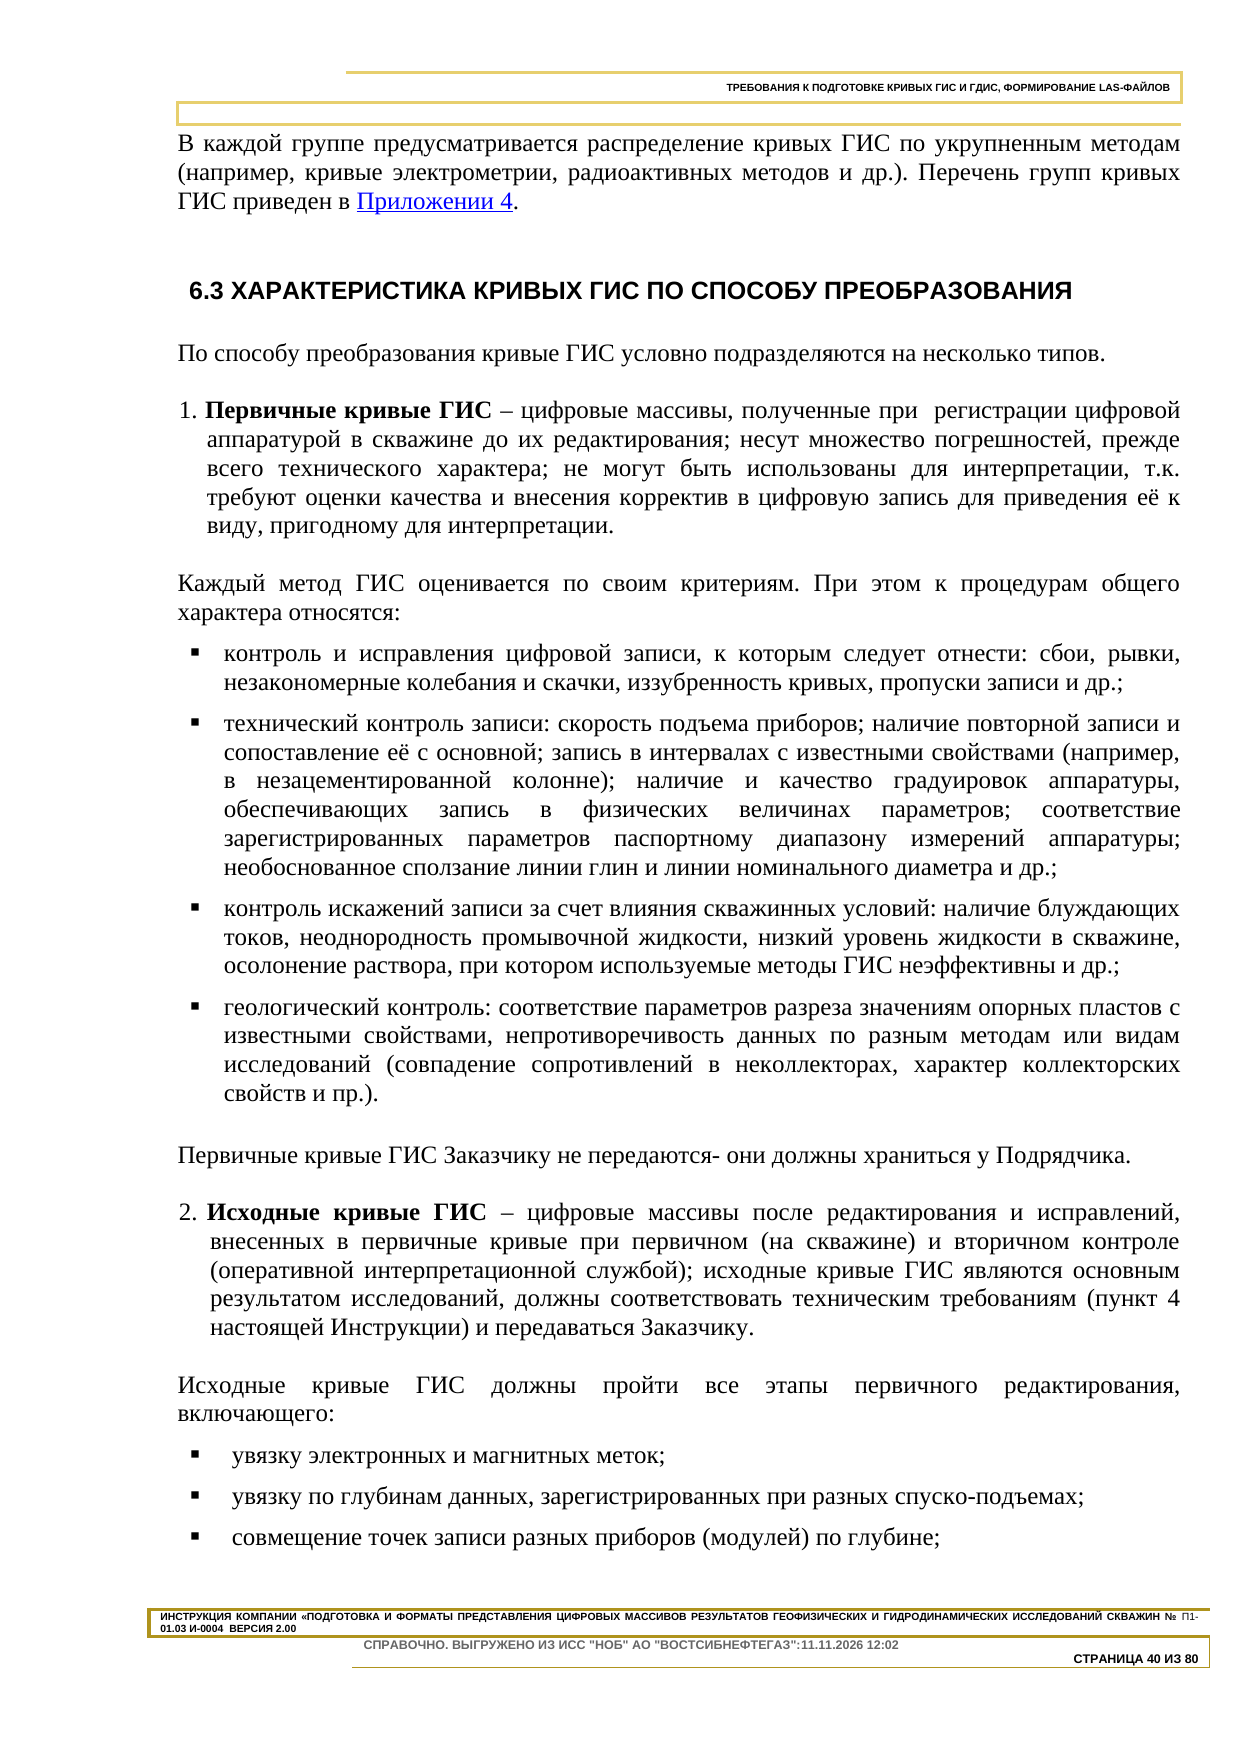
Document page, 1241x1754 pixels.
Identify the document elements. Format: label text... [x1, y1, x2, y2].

subtitle ХАРАКТЕРИСТИКА КРИВЫХ ГИС ПО СПОСОБУ ПРЕОБРАЗОВАНИЯ [189, 276, 1181, 305]
list Исходные кривые ГИС – цифровые массивы после редактирования и исправлений, внесенных в первичные кривые при первичном (на скважине) и вторичном контроле (оперативной интерпретационной службой); исходные кривые ГИС являются основным результатом исследований, должны соответствовать техническим требованиям (пункт 4 настоящей Инструкции) и передаваться Заказчику. [178, 1197, 1181, 1341]
list совмещение точек записи разных приборов (модулей) по глубине; [189, 1522, 1181, 1551]
list увязку по глубинам данных, зарегистрированных при разных спуско-подъемах; [189, 1481, 1181, 1510]
list увязку электронных и магнитных меток; [189, 1440, 1181, 1468]
list контроль и исправления цифровой записи, к которым следует отнести: сбои, рывки, незакономерные колебания и скачки, иззубренность кривых, пропуски записи и др.; [189, 638, 1181, 696]
list геологический контроль: соответствие параметров разреза значениям опорных пластов с известными свойствами, непротиворечивость данных по разным методам или видам исследований (совпадение сопротивлений в неколлекторах, характер коллекторских свойств и пр.). [189, 992, 1181, 1107]
list технический контроль записи: скорость подъема приборов; наличие повторной записи и сопоставление её с основной; запись в интервалах с известными свойствами (например, в незацементированной колонне); наличие и качество градуировок аппаратуры, обеспечивающих запись в физических величинах параметров; соответствие зарегистрированных параметров паспортному диапазону измерений аппаратуры; необоснованное сползание линии глин и линии номинального диаметра и др.; [189, 708, 1181, 881]
text В каждой группе предусматривается распределение кривых ГИС по укрупненным методам (например, кривые электрометрии, радиоактивных методов и др.). Перечень групп кривых ГИС приведен в Приложении 4. [177, 128, 1181, 215]
text Первичные кривые ГИС Заказчику не передаются- они должны храниться у Подрядчика. [177, 1140, 1181, 1168]
list контроль искажений записи за счет влияния скважинных условий: наличие блуждающих токов, неоднородность промывочной жидкости, низкий уровень жидкости в скважине, осолонение раствора, при котором используемые методы ГИС неэффективны и др.; [189, 893, 1181, 979]
text Каждый метод ГИС оценивается по своим критериям. При этом к процедурам общего характера относятся: [177, 568, 1181, 626]
text По способу преобразования кривые ГИС условно подразделяются на несколько типов. [177, 338, 1181, 367]
list Первичные кривые ГИС – цифровые массивы, полученные при регистрации цифровой аппаратурой в скважине до их редактирования; несут множество погрешностей, прежде всего технического характера; не могут быть использованы для интерпретации, т.к. требуют оценки качества и внесения корректив в цифровую запись для приведения её к виду, пригодному для интерпретации. [178, 396, 1181, 539]
text Исходные кривые ГИС должны пройти все этапы первичного редактирования, включающего: [177, 1370, 1181, 1427]
